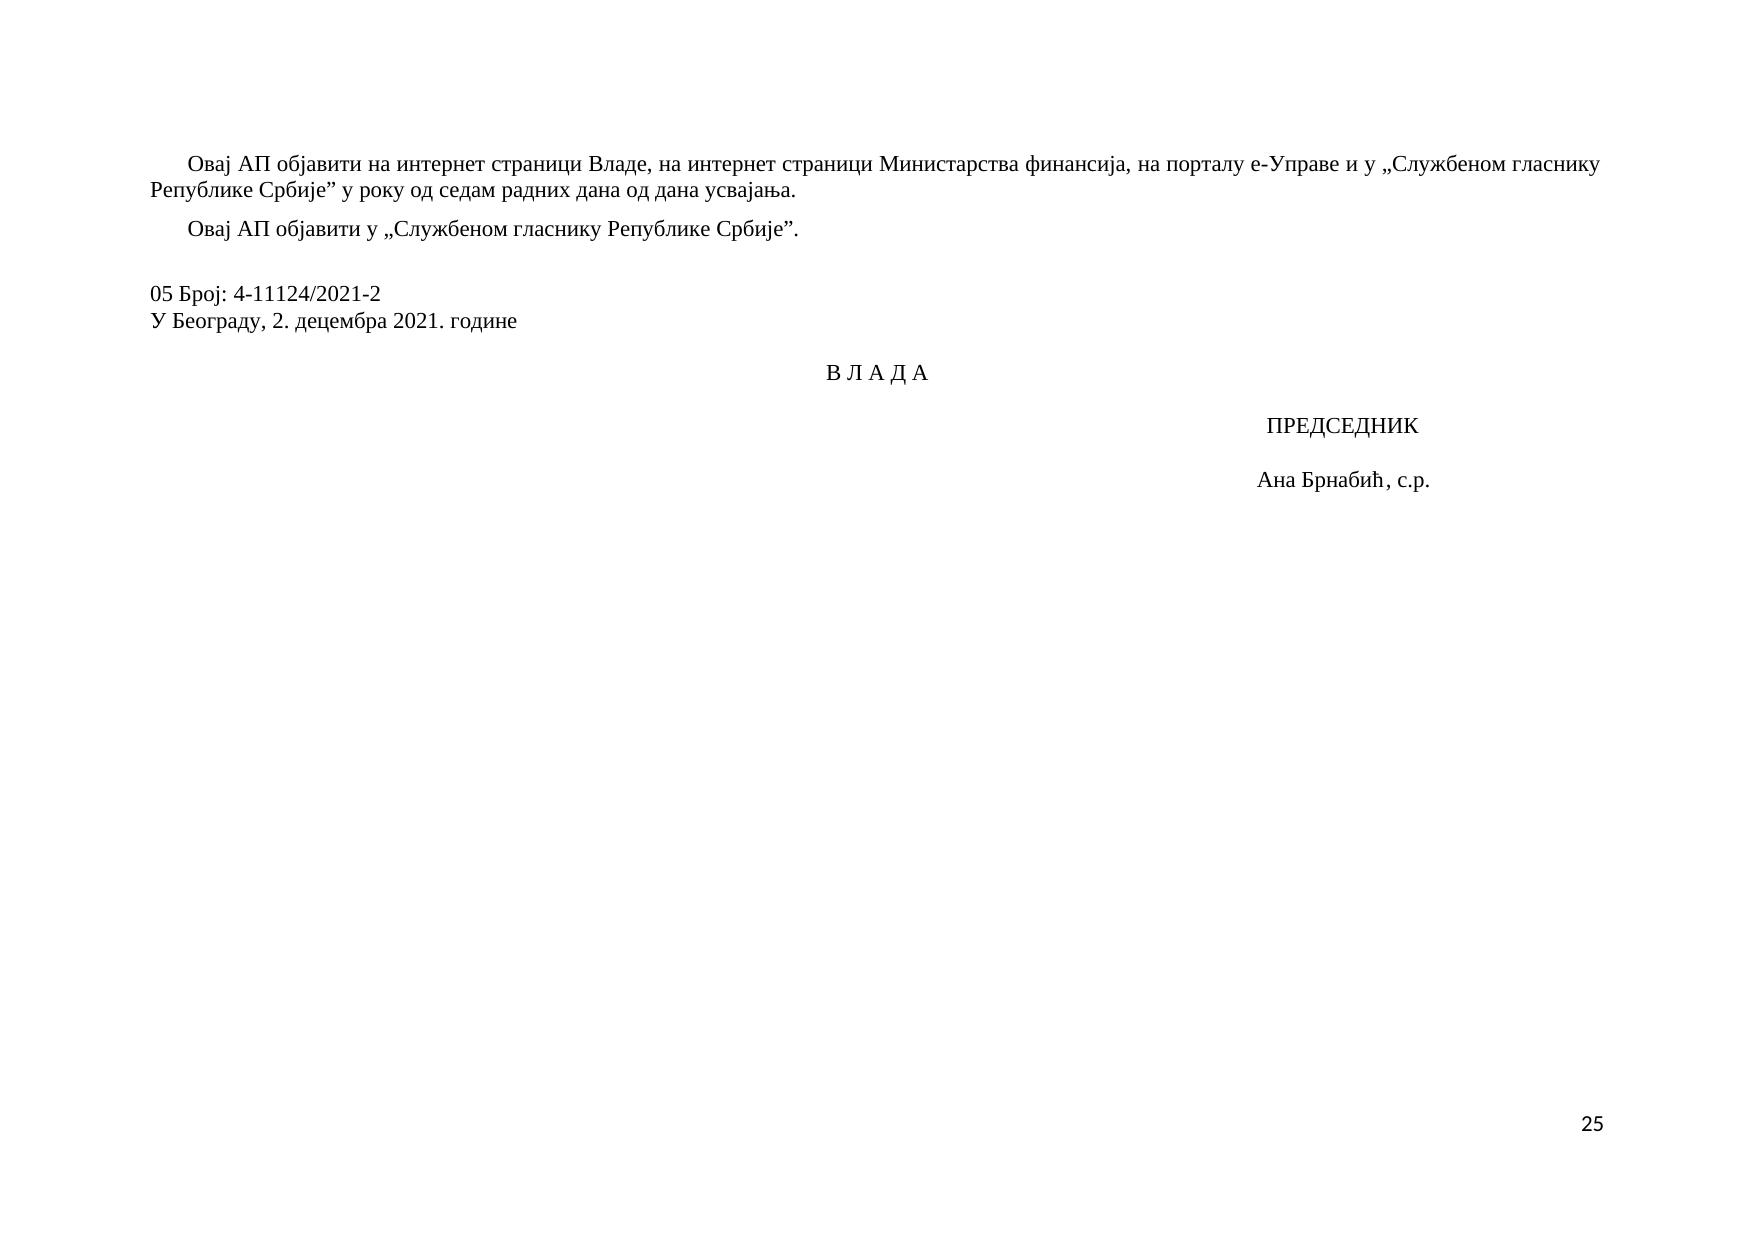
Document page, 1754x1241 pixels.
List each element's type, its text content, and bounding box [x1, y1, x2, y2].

text Овај АП објавити на интернет страници Владе, на интернет страници Министарства финансија, на порталу е-Управе и у „Службеном гласнику Републике Србије” у року од седам радних дана од дана усвајања. [150, 150, 1604, 203]
text ПРЕДСЕДНИК [150, 412, 1604, 438]
text 05 Број: 4-11124/2021-2 [150, 280, 1604, 307]
text Ана Брнабић, с.р. [150, 467, 1604, 493]
text Овај АП објавити у „Службеном гласнику Републике Србије”. [150, 215, 1604, 242]
text У Београду, 2. децембра 2021. године [150, 307, 1604, 333]
text В Л А Д А [150, 359, 1604, 386]
